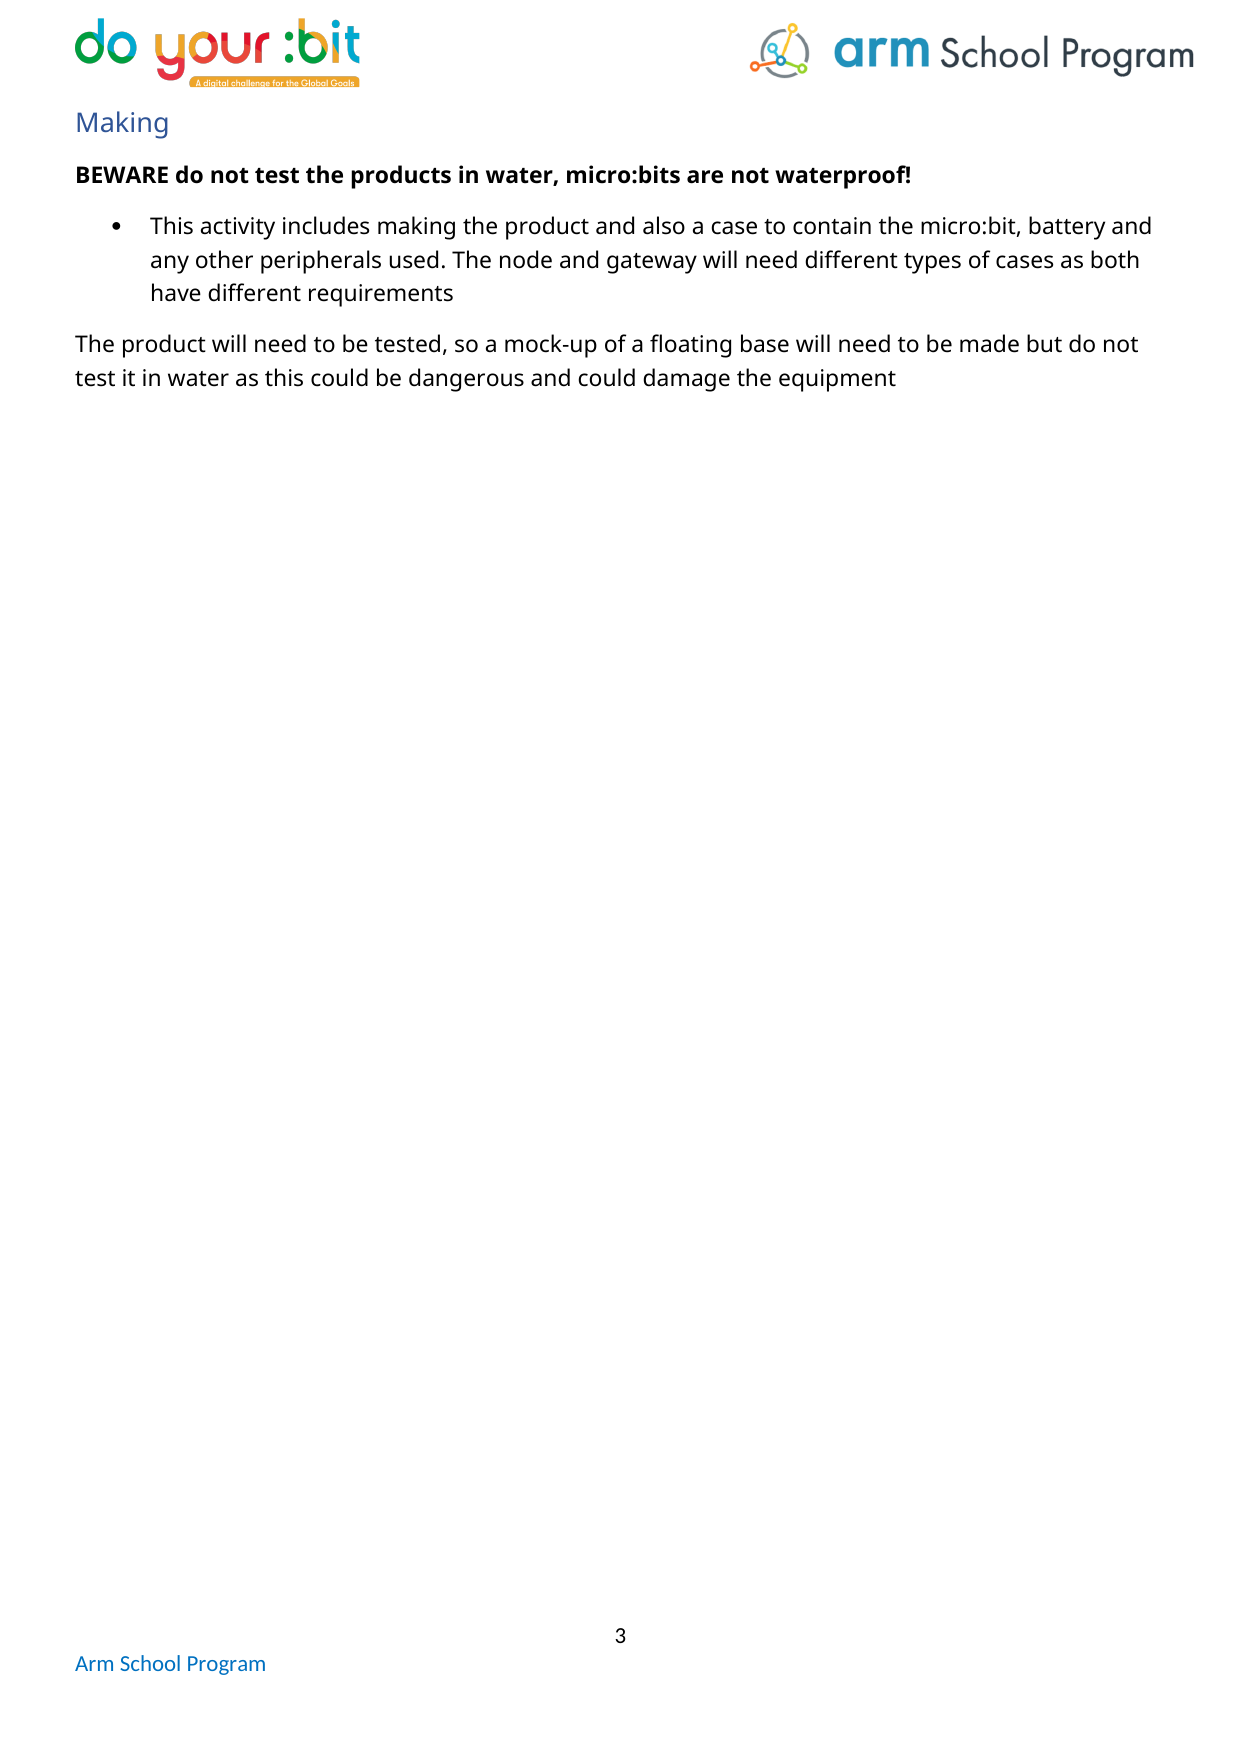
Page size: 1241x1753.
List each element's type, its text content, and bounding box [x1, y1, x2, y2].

text BEWARE do not test the products in water, micro:bits are not waterproof! [75, 159, 1165, 191]
picture [354, 40, 360, 56]
picture [75, 18, 360, 88]
text The product will need to be tested, so a mock-up of a floating base will need to be made but do not test it in water as this could be dangerous and could damage the equipment [75, 328, 1165, 393]
picture [743, 18, 1197, 82]
text Making [75, 103, 1165, 140]
list This activity includes making the product and also a case to contain the micro:bit, battery and any other peripherals used. The node and gateway will need different types of cases as both have different requirements [112, 210, 1165, 309]
